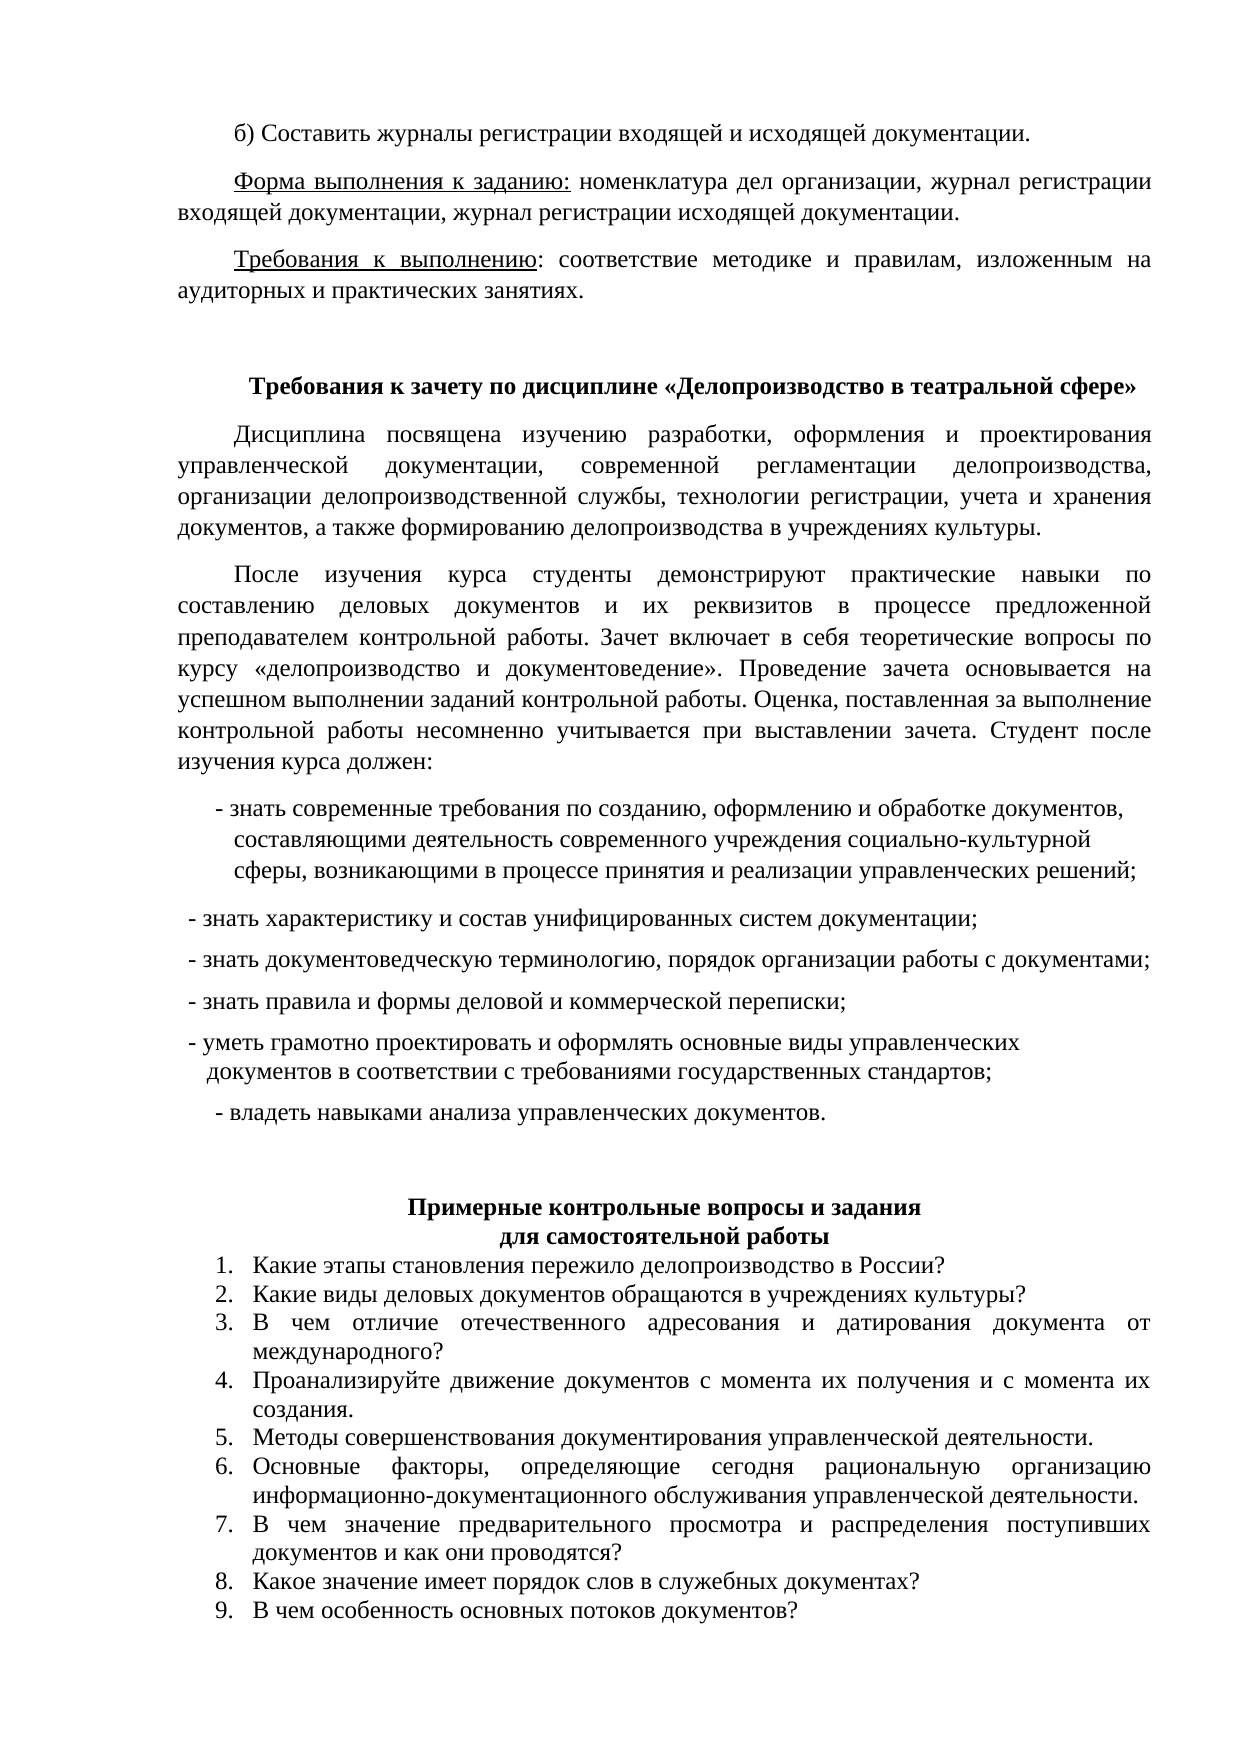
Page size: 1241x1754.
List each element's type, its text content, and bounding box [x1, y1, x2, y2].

list В чем отличие отечественного адресования и датирования документа от международного? [215, 1307, 1152, 1365]
text - владеть навыками анализа управленческих документов. [215, 1097, 1152, 1126]
subtitle для самостоятельной работы [177, 1221, 1152, 1250]
list Основные факторы, определяющие сегодня рациональную организацию информационно-документационного обслуживания управленческой деятельности. [215, 1451, 1152, 1509]
text Дисциплина посвящена изучению разработки, оформления и проектирования управленческой документации, современной регламентации делопроизводства, организации делопроизводственной службы, технологии регистрации, учета и хранения документов, а также формированию делопроизводства в учреждениях культуры. [177, 419, 1152, 541]
list Методы совершенствования документирования управленческой деятельности. [215, 1422, 1152, 1451]
list Проанализируйте движение документов с момента их получения и с момента их создания. [215, 1365, 1152, 1422]
text - знать современные требования по созданию, оформлению и обработке документов, составляющими деятельность современного учреждения социально-культурной сферы, возникающими в процессе принятия и реализации управленческих решений; [215, 793, 1152, 884]
text - знать документоведческую терминологию, порядок организации работы с документами; [188, 944, 1152, 973]
text - знать правила и формы деловой и коммерческой переписки; [188, 986, 1152, 1014]
list В чем значение предварительного просмотра и распределения поступивших документов и как они проводятся? [215, 1509, 1152, 1566]
subtitle Примерные контрольные вопросы и задания [177, 1192, 1152, 1221]
list В чем особенность основных потоков документов? [215, 1595, 1152, 1624]
list Какие виды деловых документов обращаются в учреждениях культуры? [215, 1279, 1152, 1307]
text - знать характеристику и состав унифицированных систем документации; [188, 903, 1152, 932]
text - уметь грамотно проектировать и оформлять основные виды управленческих документов в соответствии с требованиями государственных стандартов; [188, 1027, 1152, 1084]
text Форма выполнения к заданию: номенклатура дел организации, журнал регистрации входящей документации, журнал регистрации исходящей документации. [177, 166, 1152, 226]
text Требования к зачету по дисциплине «Делопроизводство в театральной сфере» [177, 371, 1152, 400]
text Требования к выполнению: соответствие методике и правилам, изложенным на аудиторных и практических занятиях. [177, 244, 1152, 304]
text После изучения курса студенты демонстрируют практические навыки по составлению деловых документов и их реквизитов в процессе предложенной преподавателем контрольной работы. Зачет включает в себя теоретические вопросы по курсу «делопроизводство и документоведение». Проведение зачета основывается на успешном выполнении заданий контрольной работы. Оценка, поставленная за выполнение контрольной работы несомненно учитывается при выставлении зачета. Студент после изучения курса должен: [177, 559, 1152, 774]
text б) Составить журналы регистрации входящей и исходящей документации. [177, 118, 1152, 147]
list Какое значение имеет порядок слов в служебных документах? [215, 1566, 1152, 1595]
list Какие этапы становления пережило делопроизводство в России? [215, 1250, 1152, 1279]
